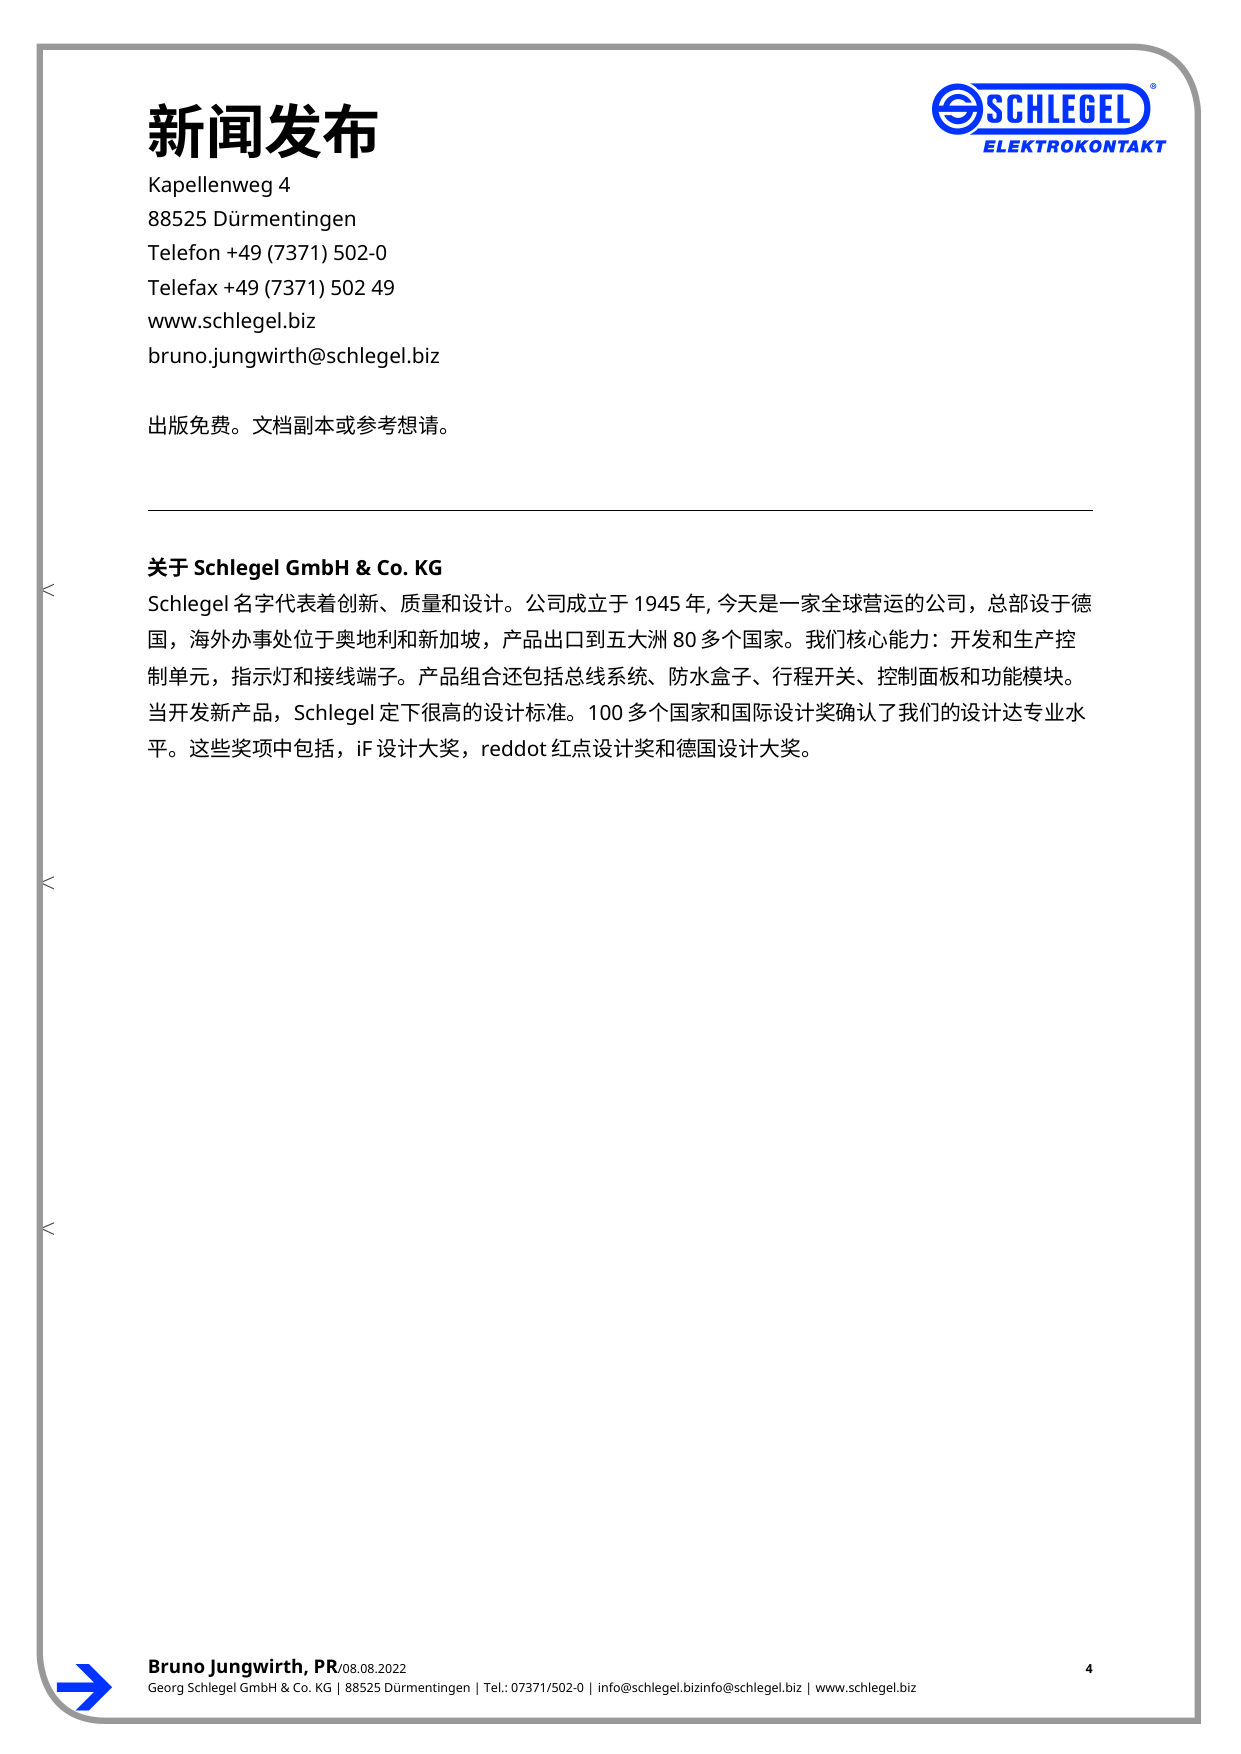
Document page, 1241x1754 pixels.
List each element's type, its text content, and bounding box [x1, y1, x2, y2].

text 出版免费。文档副本或参考想请。 [148, 409, 1093, 439]
picture [0, 5, 1239, 1754]
text Telefax +49 (7371) 502 49 [148, 273, 1093, 301]
text Telefon +49 (7371) 502-0 [148, 238, 1093, 267]
text 关于Schlegel GmbH & Co. KG [148, 551, 1093, 581]
text Kapellenweg 4 [148, 170, 1093, 199]
text 88525 Dürmentingen [148, 204, 1093, 233]
text bruno.jungwirth@schlegel.biz [148, 341, 1093, 369]
text www.schlegel.biz [148, 307, 1093, 335]
text Schlegel名字代表着创新、质量和设计。公司成立于1945年, 今天是一家全球营运的公司，总部设于德国，海外办事处位于奥地利和新加坡，产品出口到五大洲80多个国家。我们核心能力：开发和生产控制单元，指示灯和接线端子。产品组合还包括总线系统、防水盒子、行程开关、控制面板和功能模块。当开发新产品，Schlegel定下很高的设计标准。100多个国家和国际设计奖确认了我们的设计达专业水平。这些奖项中包括，iF设计大奖，reddot红点设计奖和德国设计大奖。 [148, 587, 1093, 763]
